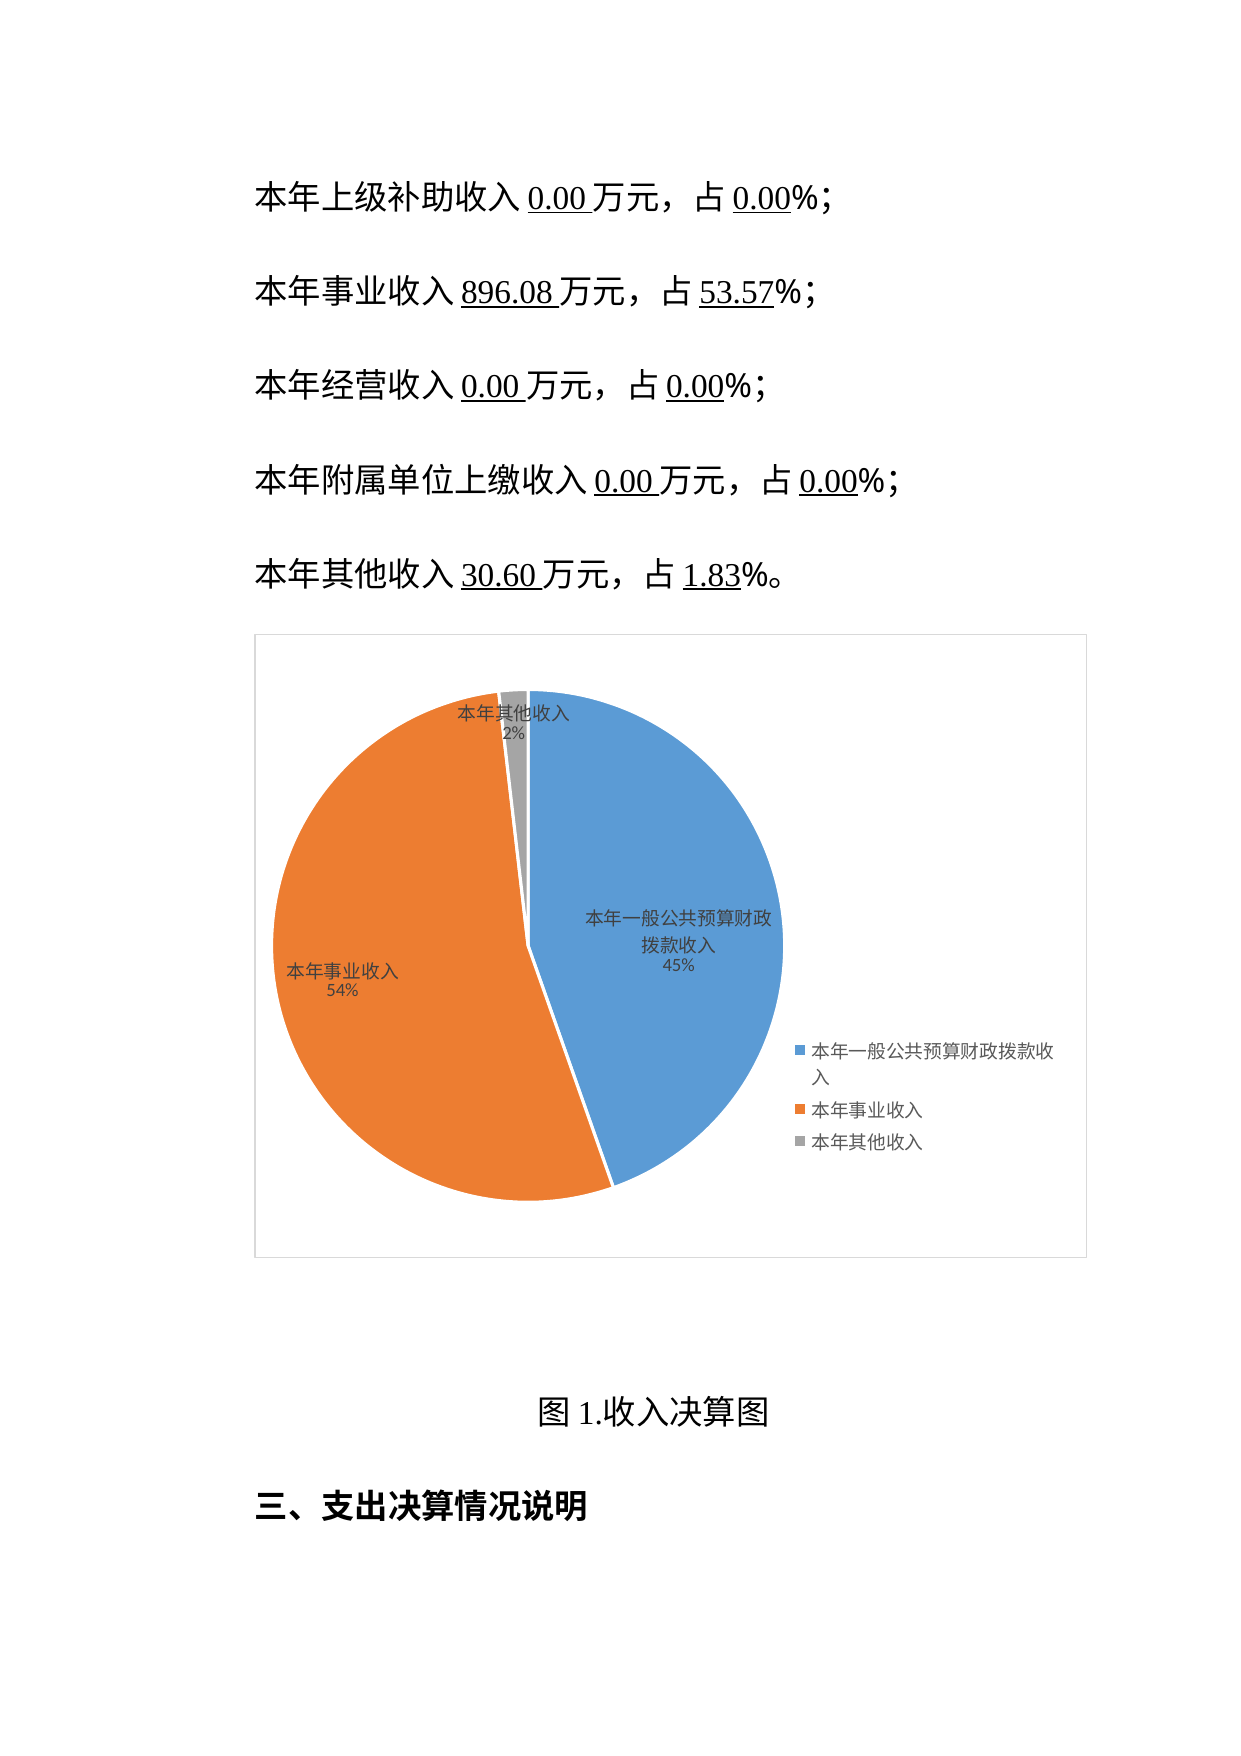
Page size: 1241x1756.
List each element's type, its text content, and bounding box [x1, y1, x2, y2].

text 本年附属单位上缴收入0.00万元，占0.00%； [187, 445, 1053, 510]
text 本年其他收入30.60万元，占1.83%。 [187, 539, 1053, 604]
text 三、支出决算情况说明 [187, 1472, 1053, 1537]
text 本年事业收入896.08万元，占53.57%； [187, 257, 1053, 322]
text 本年上级补助收入0.00万元，占0.00%； [187, 163, 1053, 228]
text 本年经营收入0.00万元，占0.00%； [187, 351, 1053, 416]
text 图1.收入决算图 [187, 1378, 1053, 1443]
